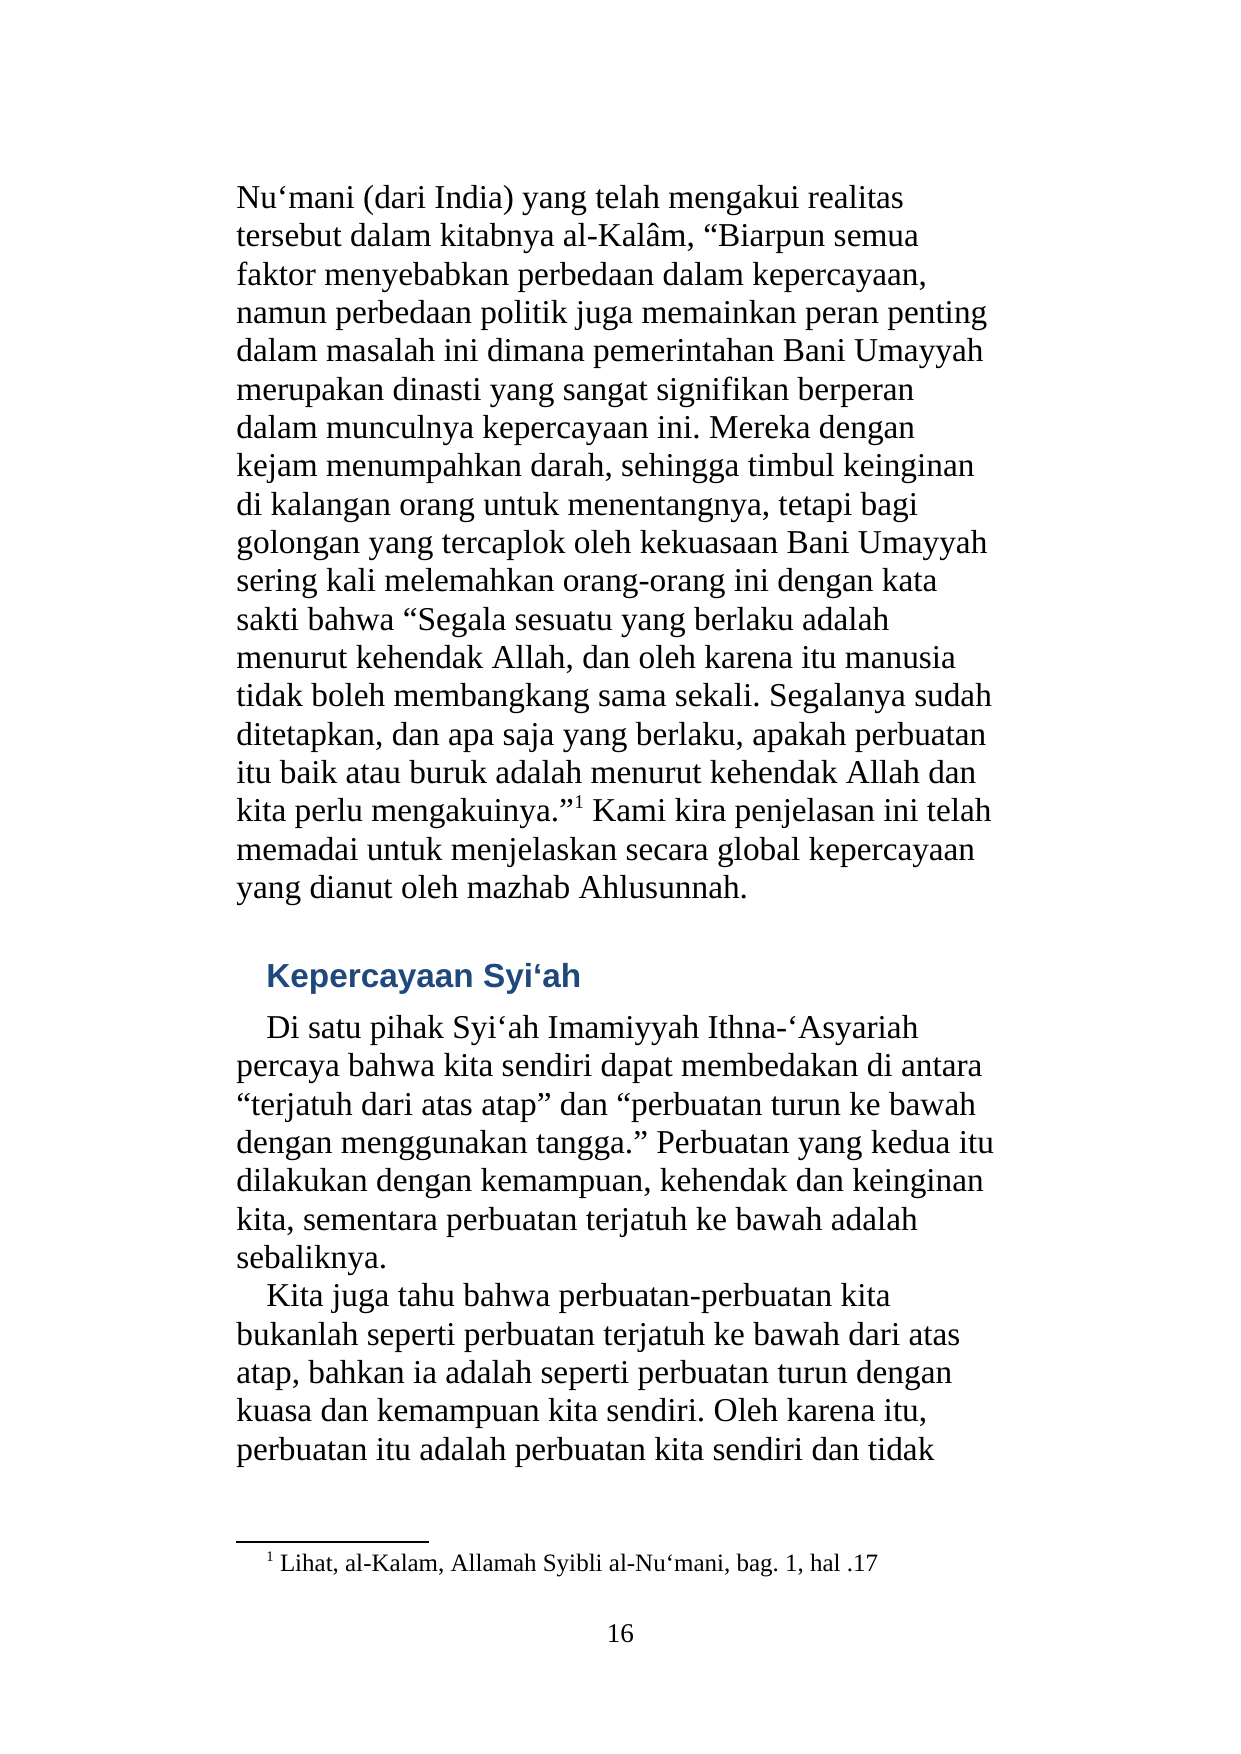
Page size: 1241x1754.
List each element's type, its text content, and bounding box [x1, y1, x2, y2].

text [236, 177, 1004, 906]
subtitle Kepercayaan Syi‘ah [236, 956, 1004, 995]
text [236, 1276, 1004, 1467]
text Di satu pihak Syi‘ah Imamiyyah Ithna-‘Asyariah percaya bahwa kita sendiri dapat membedakan di antara “terjatuh dari atas atap” dan “perbuatan turun ke bawah dengan menggunakan tangga.” Perbuatan yang kedua itu dilakukan dengan kemampuan, kehendak dan keinginan kita, sementara perbuatan terjatuh ke bawah adalah sebaliknya. [236, 1007, 1004, 1276]
